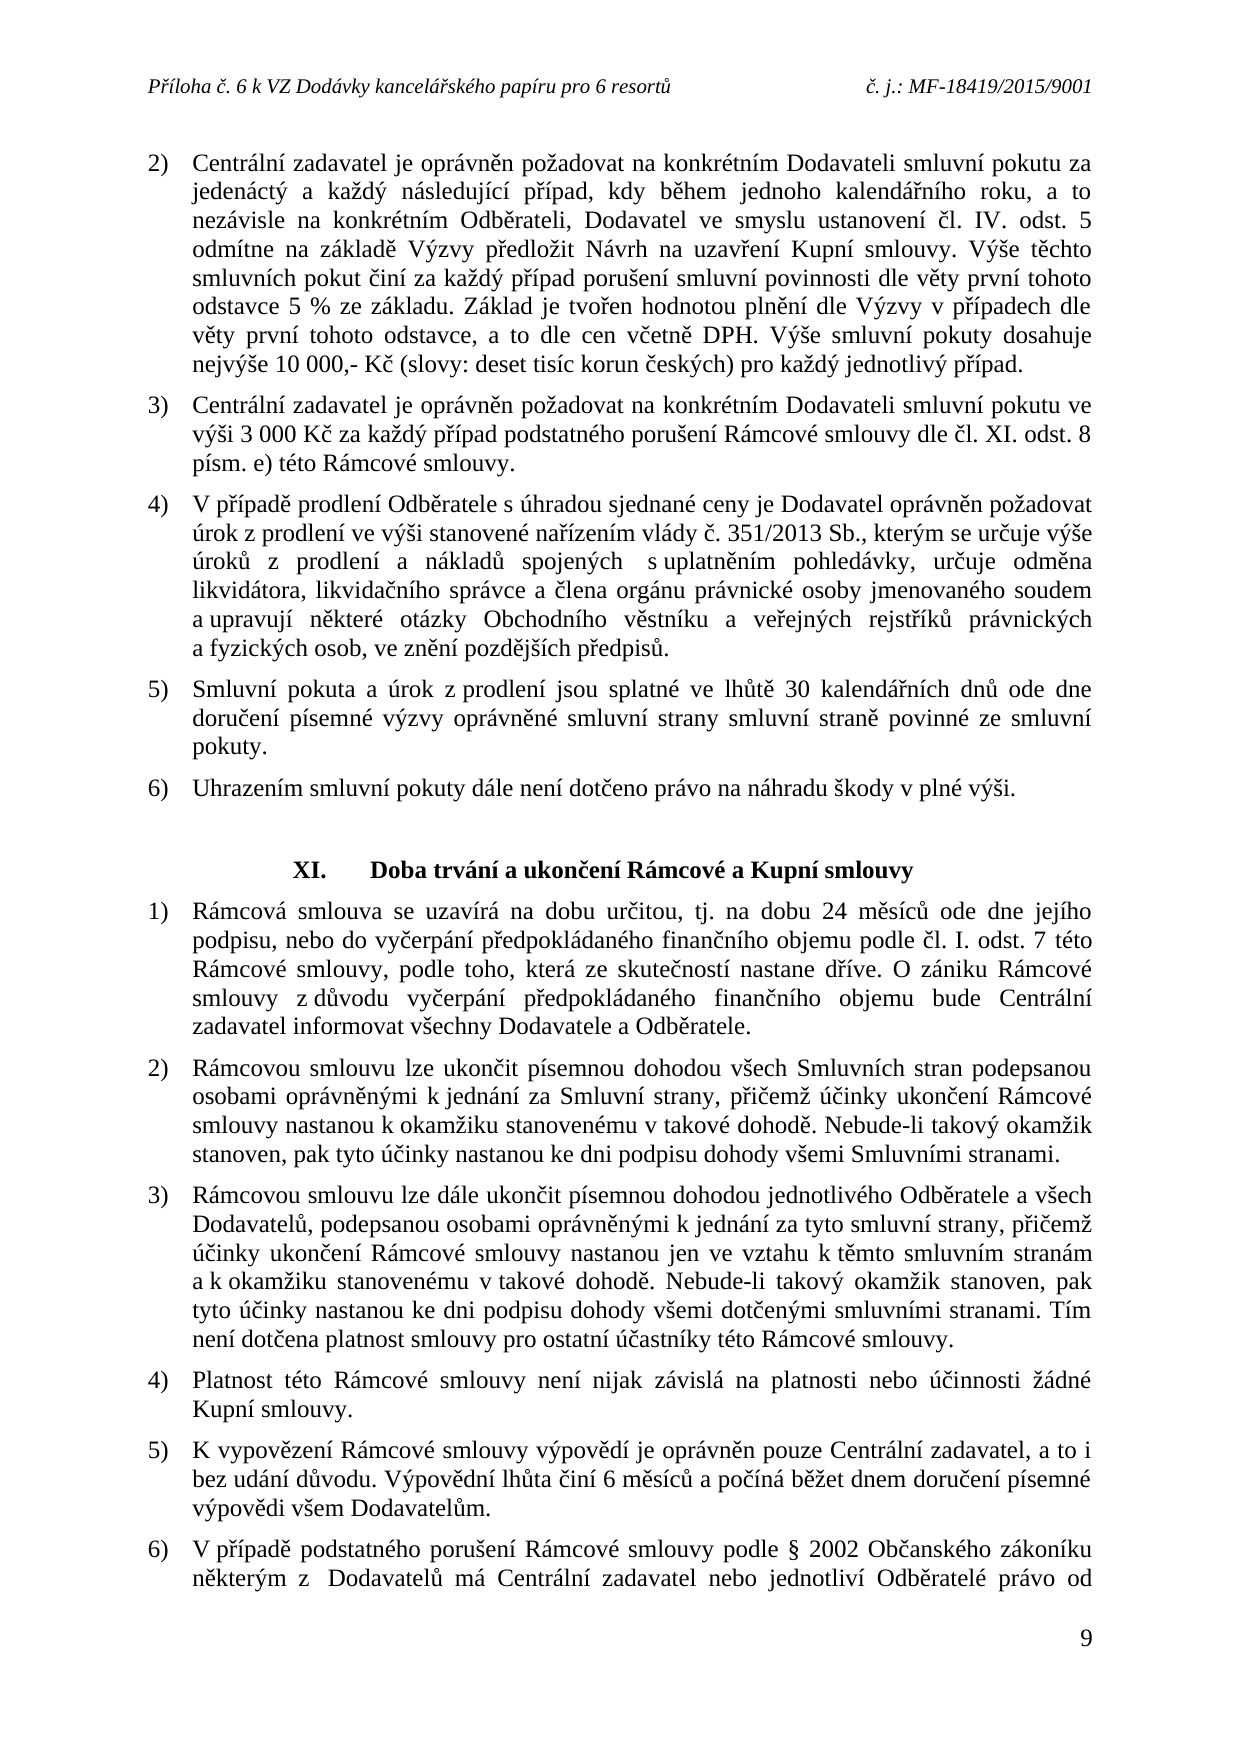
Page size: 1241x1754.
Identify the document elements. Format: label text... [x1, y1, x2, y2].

list V případě prodlení Odběratele s úhradou sjednané ceny je Dodavatel oprávněn požadovat úrok z prodlení ve výši stanovené nařízením vlády č. 351/2013 Sb., kterým se určuje výše úroků z prodlení a nákladů spojených s uplatněním pohledávky, určuje odměna likvidátora, likvidačního správce a člena orgánu právnické osoby jmenovaného soudem a upravují některé otázky Obchodního věstníku a veřejných rejstříků právnických a fyzických osob, ve znění pozdějších předpisů. [148, 489, 1093, 661]
list Doba trvání a ukončení Rámcové a Kupní smlouvy [148, 855, 1093, 884]
list Centrální zadavatel je oprávněn požadovat na konkrétním Dodavateli smluvní pokutu za jedenáctý a každý následující případ, kdy během jednoho kalendářního roku, a to nezávisle na konkrétním Odběrateli, Dodavatel ve smyslu ustanovení čl. IV. odst. 5 odmítne na základě Výzvy předložit Návrh na uzavření Kupní smlouvy. Výše těchto smluvních pokut činí za každý případ porušení smluvní povinnosti dle věty první tohoto odstavce 5 % ze základu. Základ je tvořen hodnotou plnění dle Výzvy v případech dle věty první tohoto odstavce, a to dle cen včetně DPH. Výše smluvní pokuty dosahuje nejvýše 10 000,- Kč (slovy: deset tisíc korun českých) pro každý jednotlivý případ. [148, 148, 1093, 378]
list Rámcovou smlouvu lze ukončit písemnou dohodou všech Smluvních stran podepsanou osobami oprávněnými k jednání za Smluvní strany, přičemž účinky ukončení Rámcové smlouvy nastanou k okamžiku stanovenému v takové dohodě. Nebude-li takový okamžik stanoven, pak tyto účinky nastanou ke dni podpisu dohody všemi Smluvními stranami. [148, 1053, 1093, 1168]
list Smluvní pokuta a úrok z prodlení jsou splatné ve lhůtě 30 kalendářních dnů ode dne doručení písemné výzvy oprávněné smluvní strany smluvní straně povinné ze smluvní pokuty. [148, 674, 1093, 760]
list Rámcovou smlouvu lze dále ukončit písemnou dohodou jednotlivého Odběratele a všech Dodavatelů, podepsanou osobami oprávněnými k jednání za tyto smluvní strany, přičemž účinky ukončení Rámcové smlouvy nastanou jen ve vztahu k těmto smluvním stranám a k okamžiku stanovenému v takové dohodě. Nebude-li takový okamžik stanoven, pak tyto účinky nastanou ke dni podpisu dohody všemi dotčenými smluvními stranami. Tím není dotčena platnost smlouvy pro ostatní účastníky této Rámcové smlouvy. [148, 1180, 1093, 1353]
list Rámcová smlouva se uzavírá na dobu určitou, tj. na dobu 24 měsíců ode dne jejího podpisu, nebo do vyčerpání předpokládaného finančního objemu podle čl. I. odst. 7 této Rámcové smlouvy, podle toho, která ze skutečností nastane dříve. O zániku Rámcové smlouvy z důvodu vyčerpání předpokládaného finančního objemu bude Centrální zadavatel informovat všechny Dodavatele a Odběratele. [148, 896, 1093, 1040]
list Uhrazením smluvní pokuty dále není dotčeno právo na náhradu škody v plné výši. [148, 773, 1093, 801]
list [148, 1534, 1093, 1591]
list K vypovězení Rámcové smlouvy výpovědí je oprávněn pouze Centrální zadavatel, a to i bez udání důvodu. Výpovědní lhůta činí 6 měsíců a počíná běžet dnem doručení písemné výpovědi všem Dodavatelům. [148, 1435, 1093, 1521]
list Platnost této Rámcové smlouvy není nijak závislá na platnosti nebo účinnosti žádné Kupní smlouvy. [148, 1365, 1093, 1423]
list Centrální zadavatel je oprávněn požadovat na konkrétním Dodavateli smluvní pokutu ve výši 3 000 Kč za každý případ podstatného porušení Rámcové smlouvy dle čl. XI. odst. 8 písm. e) této Rámcové smlouvy. [148, 390, 1093, 476]
